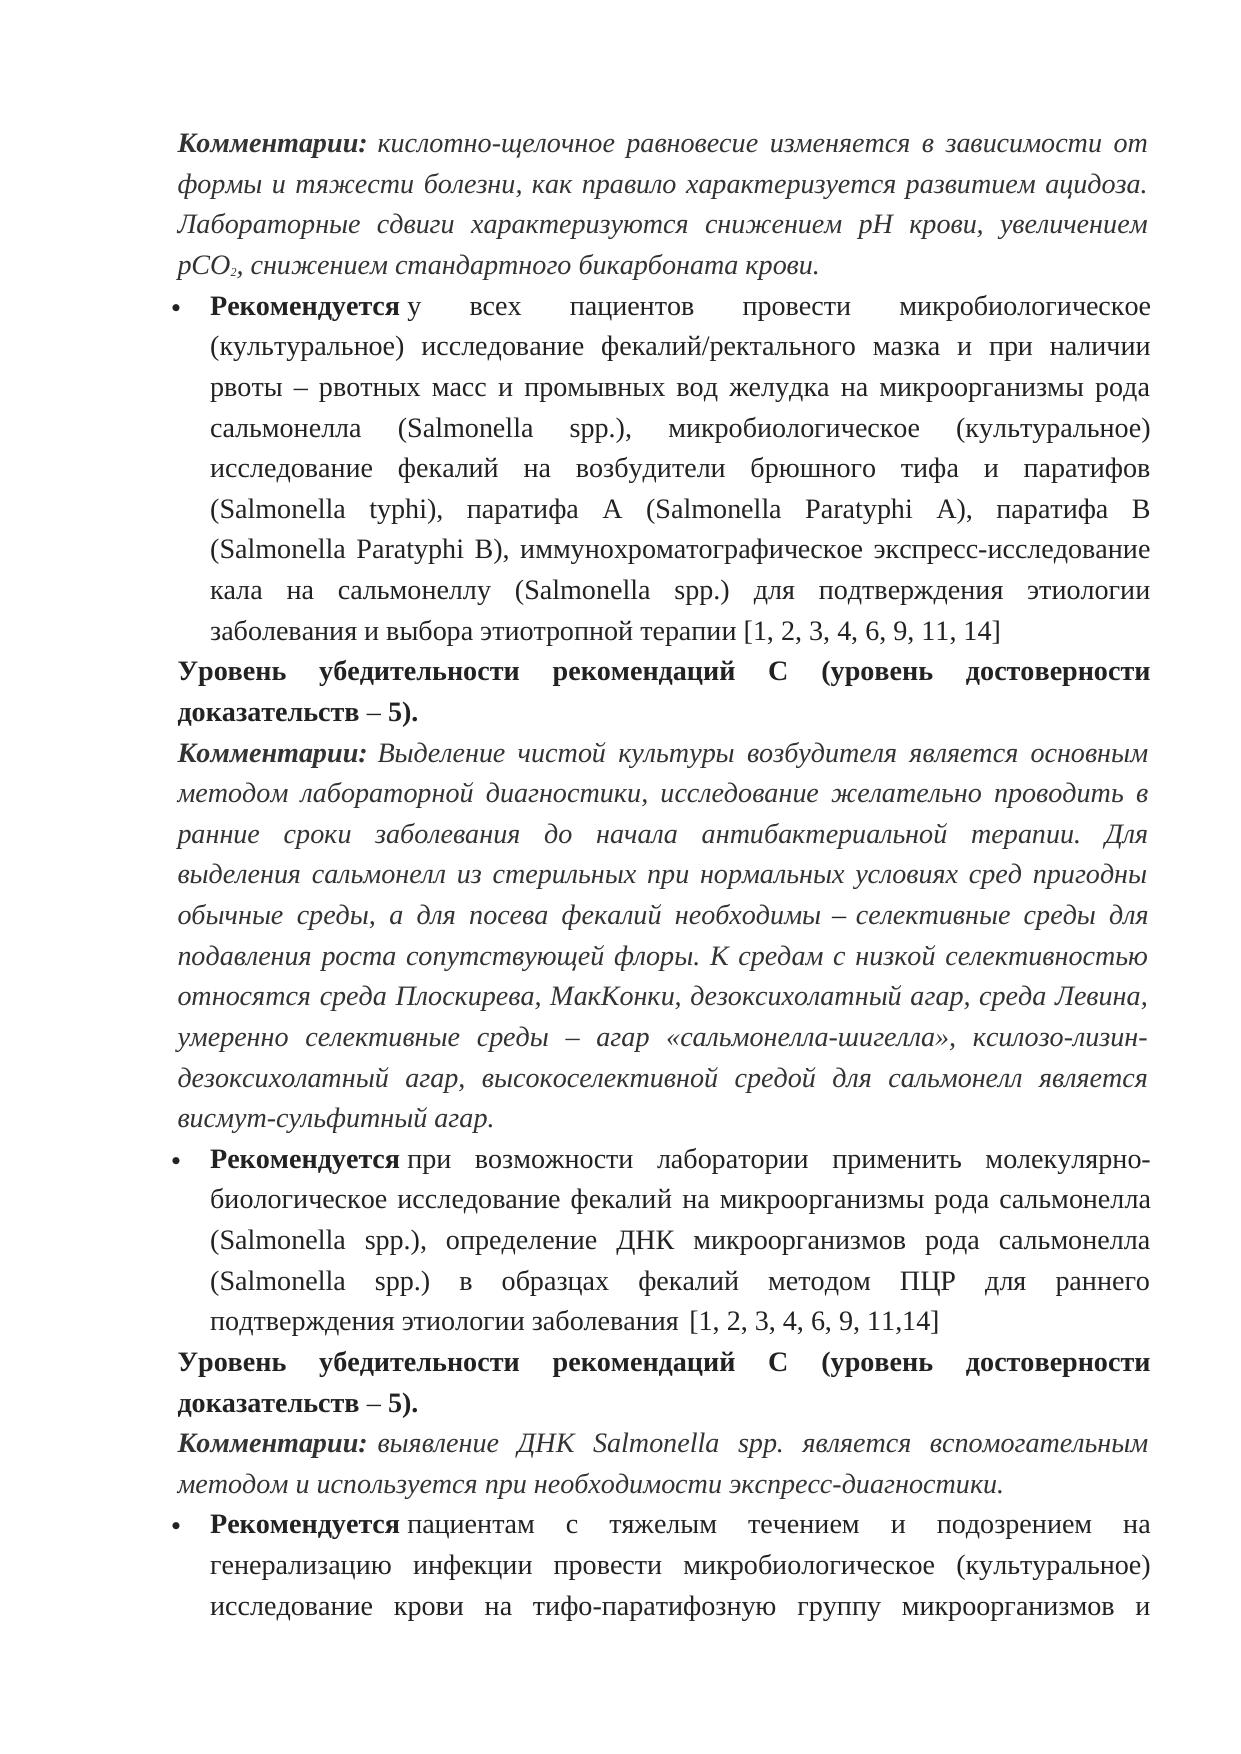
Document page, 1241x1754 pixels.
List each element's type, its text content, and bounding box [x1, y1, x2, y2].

text Комментарии: выявление ДНК Salmonella spp. является вспомогательным методом и используется при необходимости экспресс-диагностики. [177, 1418, 1152, 1499]
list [172, 1499, 1152, 1621]
text Комментарии: Выделение чистой культуры возбудителя является основным методом лабораторной диагностики, исследование желательно проводить в ранние сроки заболевания до начала антибактериальной терапии. Для выделения сальмонелл из стерильных при нормальных условиях сред пригодны обычные среды, а для посева фекалий необходимы – селективные среды для подавления роста сопутствующей флоры. К средам с низкой селективностью относятся среда Плоскирева, МакКонки, дезоксихолатный агар, среда Левина, умеренно селективные среды – агар «сальмонелла-шигелла», ксилозо-лизин-дезоксихолатный агар, высокоселективной средой для сальмонелл является висмут-сульфитный агар. [177, 727, 1152, 1134]
text Комментарии: кислотно-щелочное равновесие изменяется в зависимости от формы и тяжести болезни, как правило характеризуется развитием ацидоза. Лабораторные сдвиги характеризуются снижением рН крови, увеличением рСО2, снижением стандартного бикарбоната крови. [177, 118, 1152, 281]
list Рекомендуется при возможности лаборатории применить молекулярно-биологическое исследование фекалий на микроорганизмы рода сальмонелла (Salmonella spp.), определение ДНК микроорганизмов рода сальмонелла (Salmonella spp.) в образцах фекалий методом ПЦР для раннего подтверждения этиологии заболевания [1, 2, 3, 4, 6, 9, 11,14] [172, 1134, 1152, 1337]
text Уровень убедительности рекомендаций С (уровень достоверности доказательств – 5). [177, 646, 1152, 727]
text Уровень убедительности рекомендаций C (уровень достоверности доказательств – 5). [177, 1337, 1152, 1418]
list Рекомендуется у всех пациентов провести микробиологическое (культуральное) исследование фекалий/ректального мазка и при наличии рвоты – рвотных масс и промывных вод желудка на микроорганизмы рода сальмонелла (Salmonella spp.), микробиологическое (культуральное) исследование фекалий на возбудители брюшного тифа и паратифов (Salmonella typhi), паратифа A (Salmonella Paratyphi A), паратифа B (Salmonella Paratyphi B), иммунохроматографическое экспресс-исследование кала на сальмонеллу (Salmonella spp.) для подтверждения этиологии заболевания и выбора этиотропной терапии [1, 2, 3, 4, 6, 9, 11, 14] [172, 281, 1152, 646]
